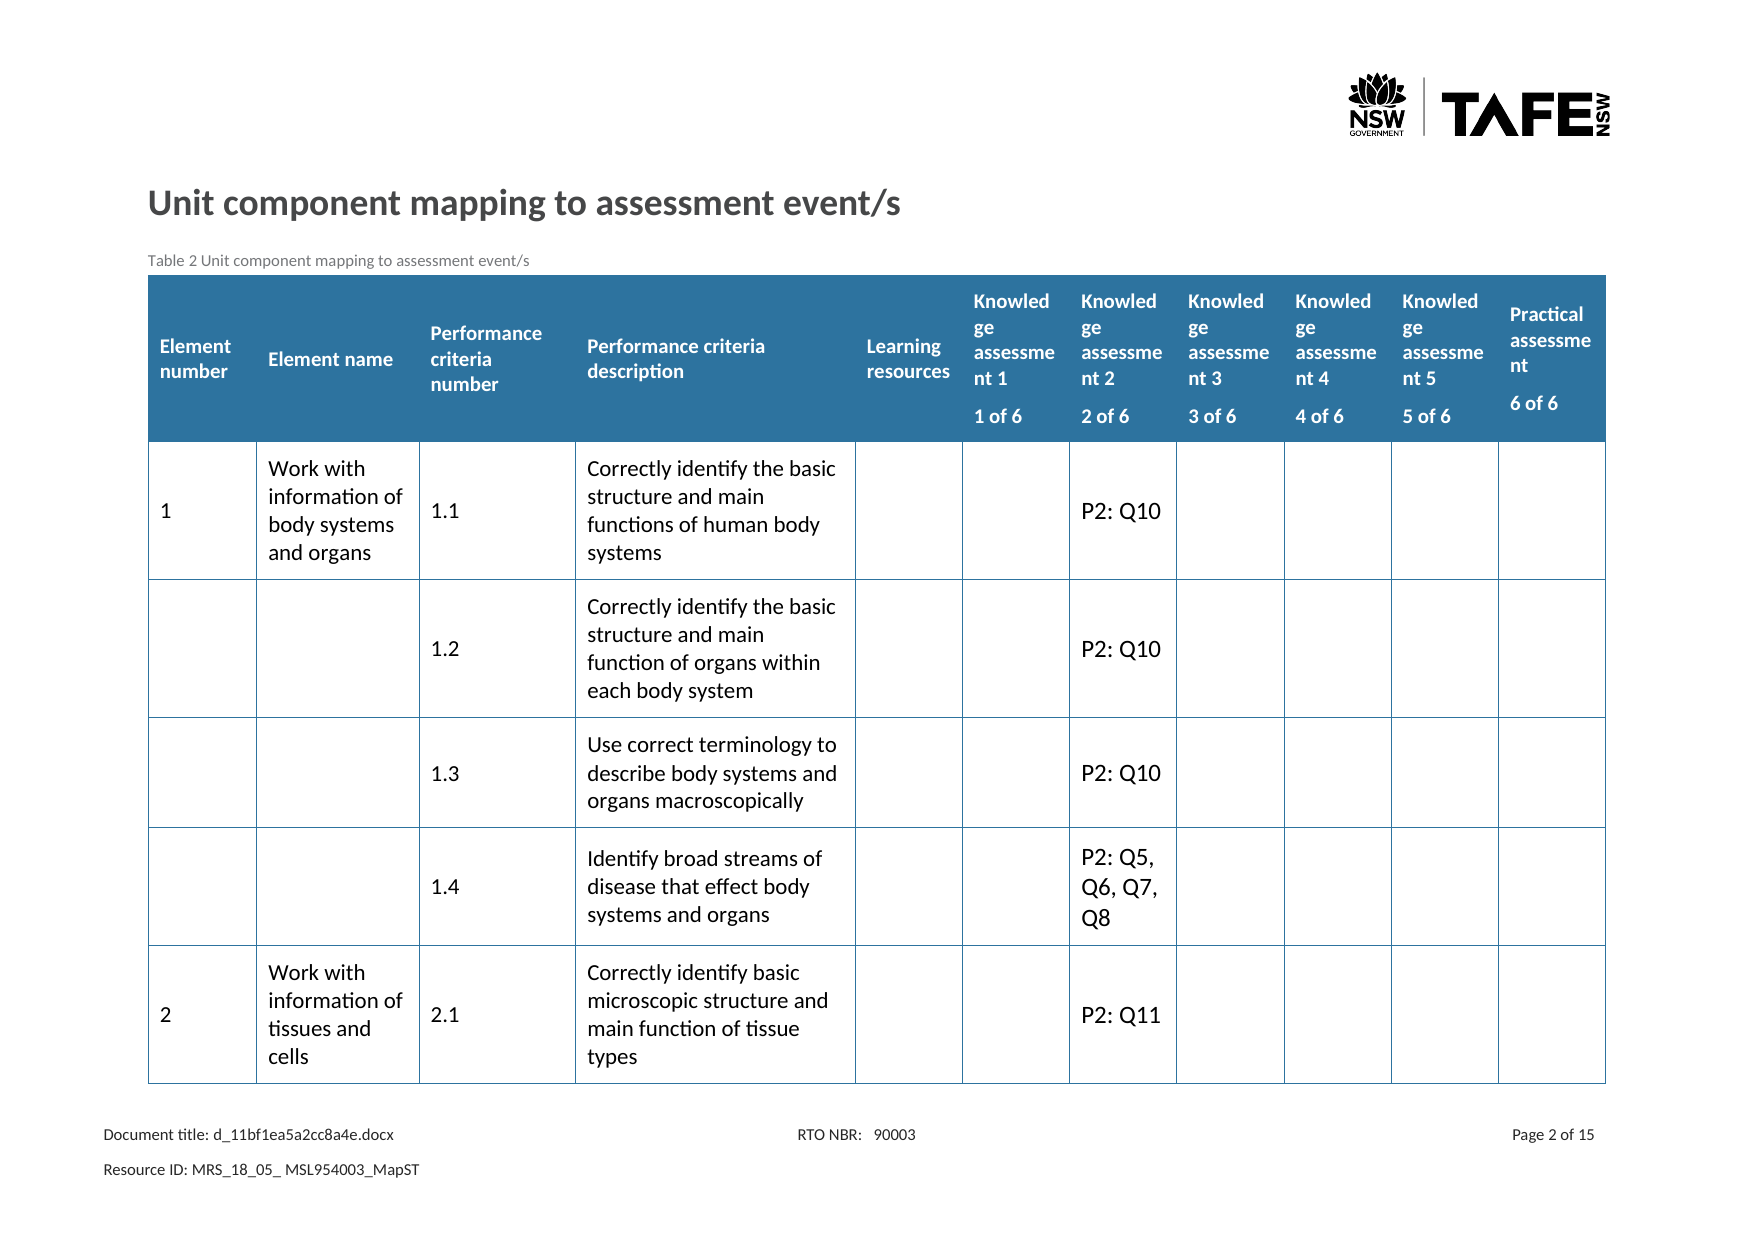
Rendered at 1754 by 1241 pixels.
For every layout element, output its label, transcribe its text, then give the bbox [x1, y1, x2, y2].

table_cell [1285, 946, 1391, 1083]
table_cell Identify broad streams of disease that effect body systems and organs [576, 828, 855, 945]
table_cell [856, 946, 962, 1083]
table_cell [1499, 580, 1605, 717]
table_cell [257, 580, 419, 717]
table_cell [856, 580, 962, 717]
table_cell [149, 828, 256, 945]
table_cell Correctly identify basic microscopic structure and main function of tissue types [576, 946, 855, 1083]
table_cell 2 [149, 946, 256, 1083]
table_cell 1.1 [420, 442, 575, 579]
table_header Knowledge assessment 1 1 of 6 [963, 276, 1069, 441]
table_cell [856, 828, 962, 945]
table_cell [1177, 946, 1284, 1083]
table_cell P2: Q10 [1070, 718, 1176, 827]
table_cell 2.1 [420, 946, 575, 1083]
table_cell [1177, 828, 1284, 945]
table_cell Use correct terminology to describe body systems and organs macroscopically [576, 718, 855, 827]
subtitle Unit component mapping to assessment event/s [148, 179, 1606, 225]
table_cell 1 [149, 442, 256, 579]
table_cell P2: Q10 [1070, 442, 1176, 579]
table_cell [1499, 828, 1605, 945]
table_cell [1392, 946, 1498, 1083]
table_cell Work with information of body systems and organs [257, 442, 419, 579]
table_cell [963, 828, 1069, 945]
table_cell [1285, 718, 1391, 827]
table_header Knowledge assessment 5 5 of 6 [1392, 276, 1498, 441]
table_header Learning resources [856, 276, 962, 441]
table_cell P2: Q11 [1070, 946, 1176, 1083]
table_header Knowledge assessment 4 4 of 6 [1285, 276, 1391, 441]
table_cell [257, 828, 419, 945]
table_cell Work with information of tissues and cells [257, 946, 419, 1083]
table_cell [257, 718, 419, 827]
table_cell [1499, 718, 1605, 827]
text Table 2 Unit component mapping to assessment event/s [148, 250, 1606, 270]
table_cell [1285, 442, 1391, 579]
table_cell Correctly identify the basic structure and main functions of human body systems [576, 442, 855, 579]
table_cell [1392, 718, 1498, 827]
table_cell [1177, 580, 1284, 717]
table_header Element number [149, 276, 256, 441]
table_cell 1.2 [420, 580, 575, 717]
table_cell Correctly identify the basic structure and main function of organs within each body system [576, 580, 855, 717]
table_cell [1499, 442, 1605, 579]
table_header Performance criteria number [420, 276, 575, 441]
table_cell [1392, 828, 1498, 945]
table_cell [1392, 580, 1498, 717]
table_header Performance criteria description [576, 276, 855, 441]
table_header Knowledge assessment 2 2 of 6 [1070, 276, 1176, 441]
table_cell [1177, 718, 1284, 827]
table_cell [1285, 828, 1391, 945]
table_cell 1.3 [420, 718, 575, 827]
table_header Knowledge assessment 3 3 of 6 [1177, 276, 1284, 441]
table_cell [1177, 442, 1284, 579]
table_cell [1285, 580, 1391, 717]
table_cell [963, 442, 1069, 579]
table_cell [963, 946, 1069, 1083]
table_cell P2: Q10 [1070, 580, 1176, 717]
table_cell [1499, 946, 1605, 1083]
table_cell [149, 580, 256, 717]
table_cell [856, 718, 962, 827]
table_cell [149, 718, 256, 827]
picture [1348, 71, 1610, 137]
table_cell P2: Q5, Q6, Q7, Q8 [1070, 828, 1176, 945]
table_header Practical assessment 6 of 6 [1499, 276, 1605, 441]
table_cell [1392, 442, 1498, 579]
table_cell [963, 718, 1069, 827]
table_cell [856, 442, 962, 579]
table_header Element name [257, 276, 419, 441]
table_cell [963, 580, 1069, 717]
table_cell 1.4 [420, 828, 575, 945]
